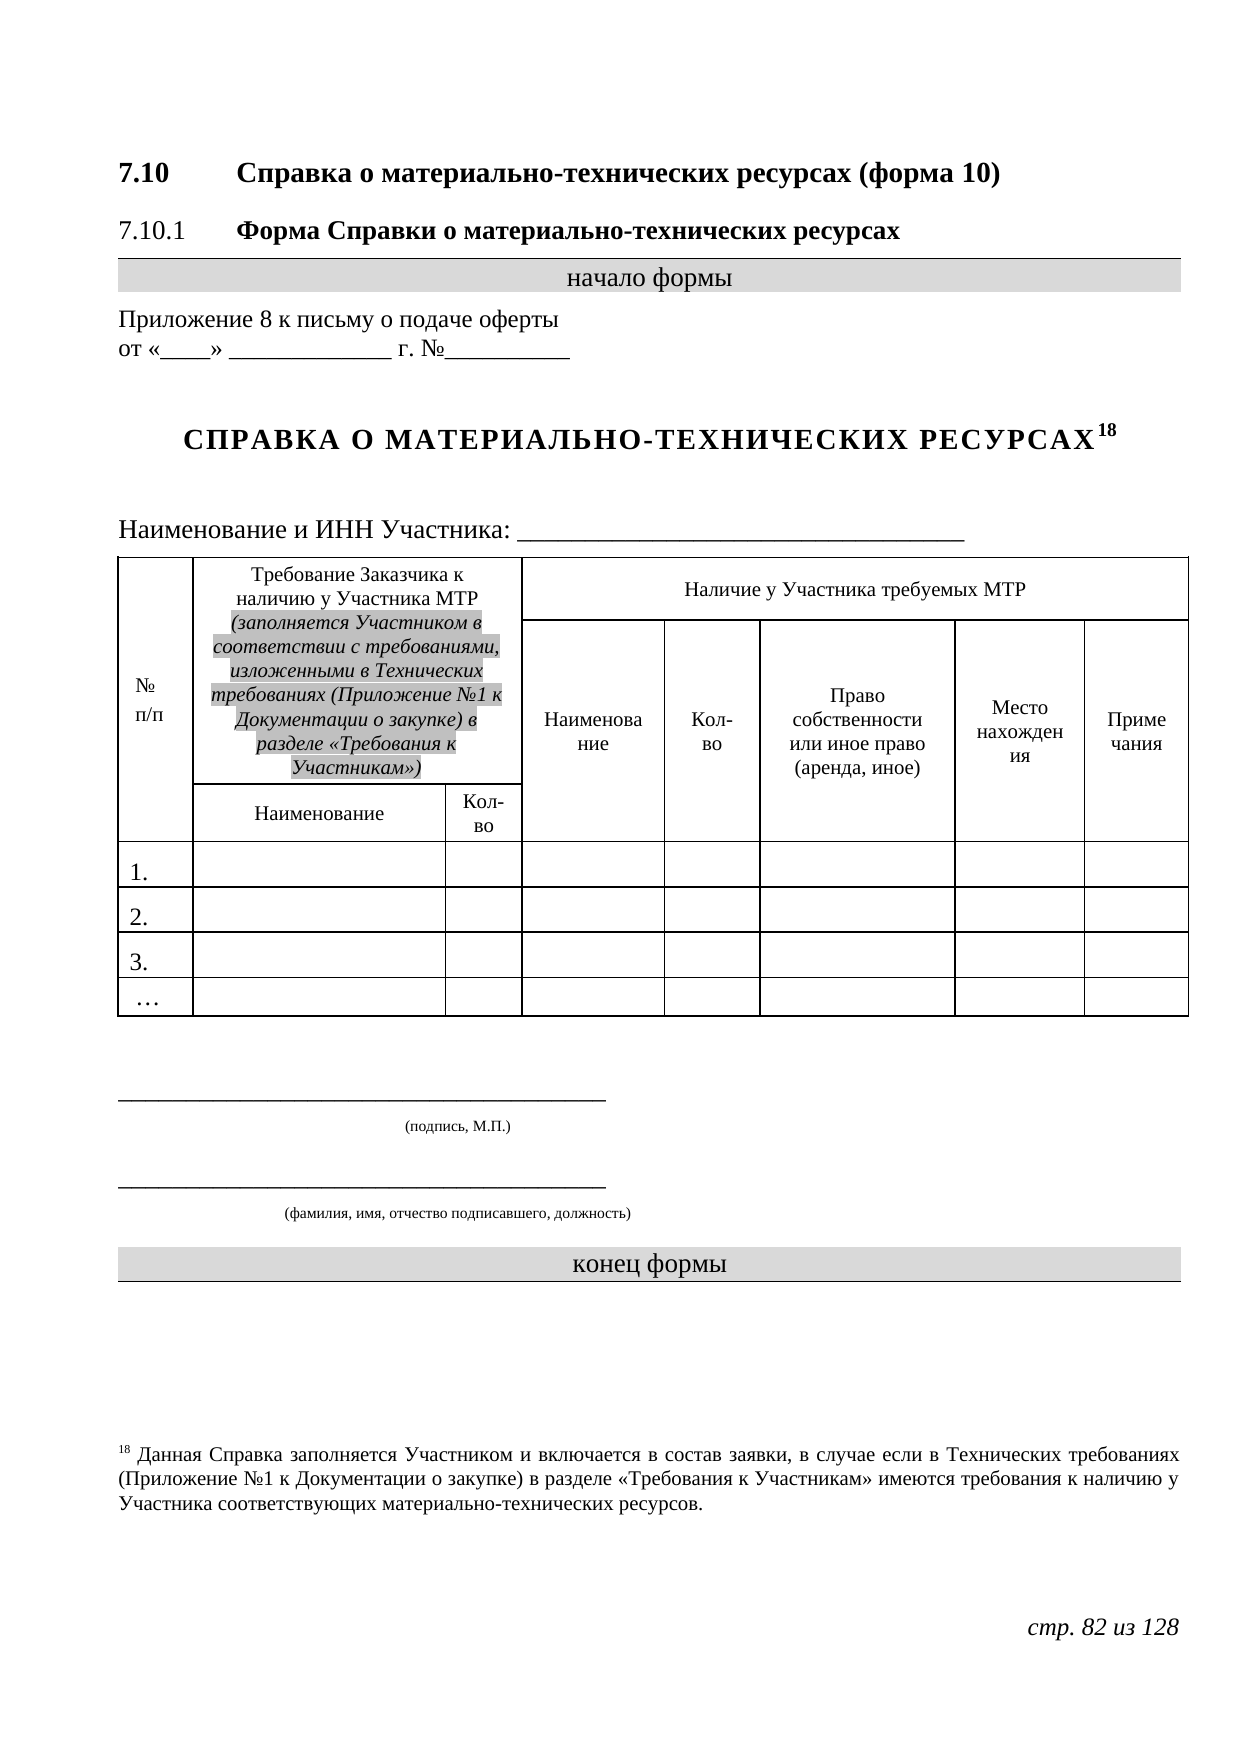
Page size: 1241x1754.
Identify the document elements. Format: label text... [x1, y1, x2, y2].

table_cell [1085, 842, 1188, 886]
table_cell [194, 978, 445, 1015]
table_header Требование Заказчика к наличию у Участника МТР (заполняется Участником в соответствии с требованиями, изложенными в Технических требованиях (Приложение №1 к Документации о закупке) в разделе «Требования к Участникам») [194, 558, 521, 783]
text (фамилия, имя, отчество подписавшего, должность) [118, 1204, 797, 1235]
table_cell [1085, 888, 1188, 931]
table_cell [119, 933, 192, 976]
table_cell [665, 842, 759, 886]
subtitle Справка о материально-технических ресурсах (форма 10) [118, 156, 1181, 189]
table_cell [956, 842, 1084, 886]
table_cell [194, 933, 445, 976]
table_cell [1085, 978, 1188, 1015]
text Приложение 8 к письму о подаче оферты от «____» _____________ г. №__________ [118, 304, 1181, 362]
table_cell [446, 933, 521, 976]
table_cell [446, 842, 521, 886]
text Наименование и ИНН Участника: _________________________________ [118, 513, 1181, 544]
table_cell [523, 978, 664, 1015]
text Справка о материально-технических ресурсах [118, 418, 1181, 457]
table_cell [665, 933, 759, 976]
table_cell [761, 842, 954, 886]
table_cell Примечания [1085, 621, 1188, 841]
text начало формы [118, 259, 1181, 292]
table_cell [119, 888, 192, 931]
table_cell [523, 888, 664, 931]
text ____________________________________ [118, 1073, 1181, 1104]
table_cell [523, 842, 664, 886]
table_cell [523, 933, 664, 976]
table_header № п/п [119, 558, 192, 841]
table_cell [665, 888, 759, 931]
text (подпись, М.П.) [118, 1116, 797, 1148]
text конец формы [118, 1247, 1181, 1281]
table_cell [956, 978, 1084, 1015]
text Форма Справки о материально-технических ресурсах [118, 214, 1181, 245]
table_cell [761, 978, 954, 1015]
table_cell [665, 978, 759, 1015]
text ____________________________________ [118, 1160, 1181, 1191]
table_cell Кол-во [665, 621, 759, 841]
table_cell Право собственности или иное право (аренда, иное) [761, 621, 954, 841]
table_cell Наименование [523, 621, 664, 841]
table_cell Место нахождения [956, 621, 1084, 841]
table_cell [194, 888, 445, 931]
table_cell [956, 888, 1084, 931]
table_cell Кол-во [446, 785, 521, 841]
table_cell [194, 842, 445, 886]
table_cell [446, 888, 521, 931]
table_cell [956, 933, 1084, 976]
table_cell [761, 933, 954, 976]
table_cell … [119, 978, 192, 1015]
table_cell [1085, 933, 1188, 976]
table_header Наличие у Участника требуемых МТР [523, 558, 1188, 619]
table_cell [761, 888, 954, 931]
table_cell Наименование [194, 785, 445, 841]
table_cell [119, 842, 192, 886]
table_cell [446, 978, 521, 1015]
